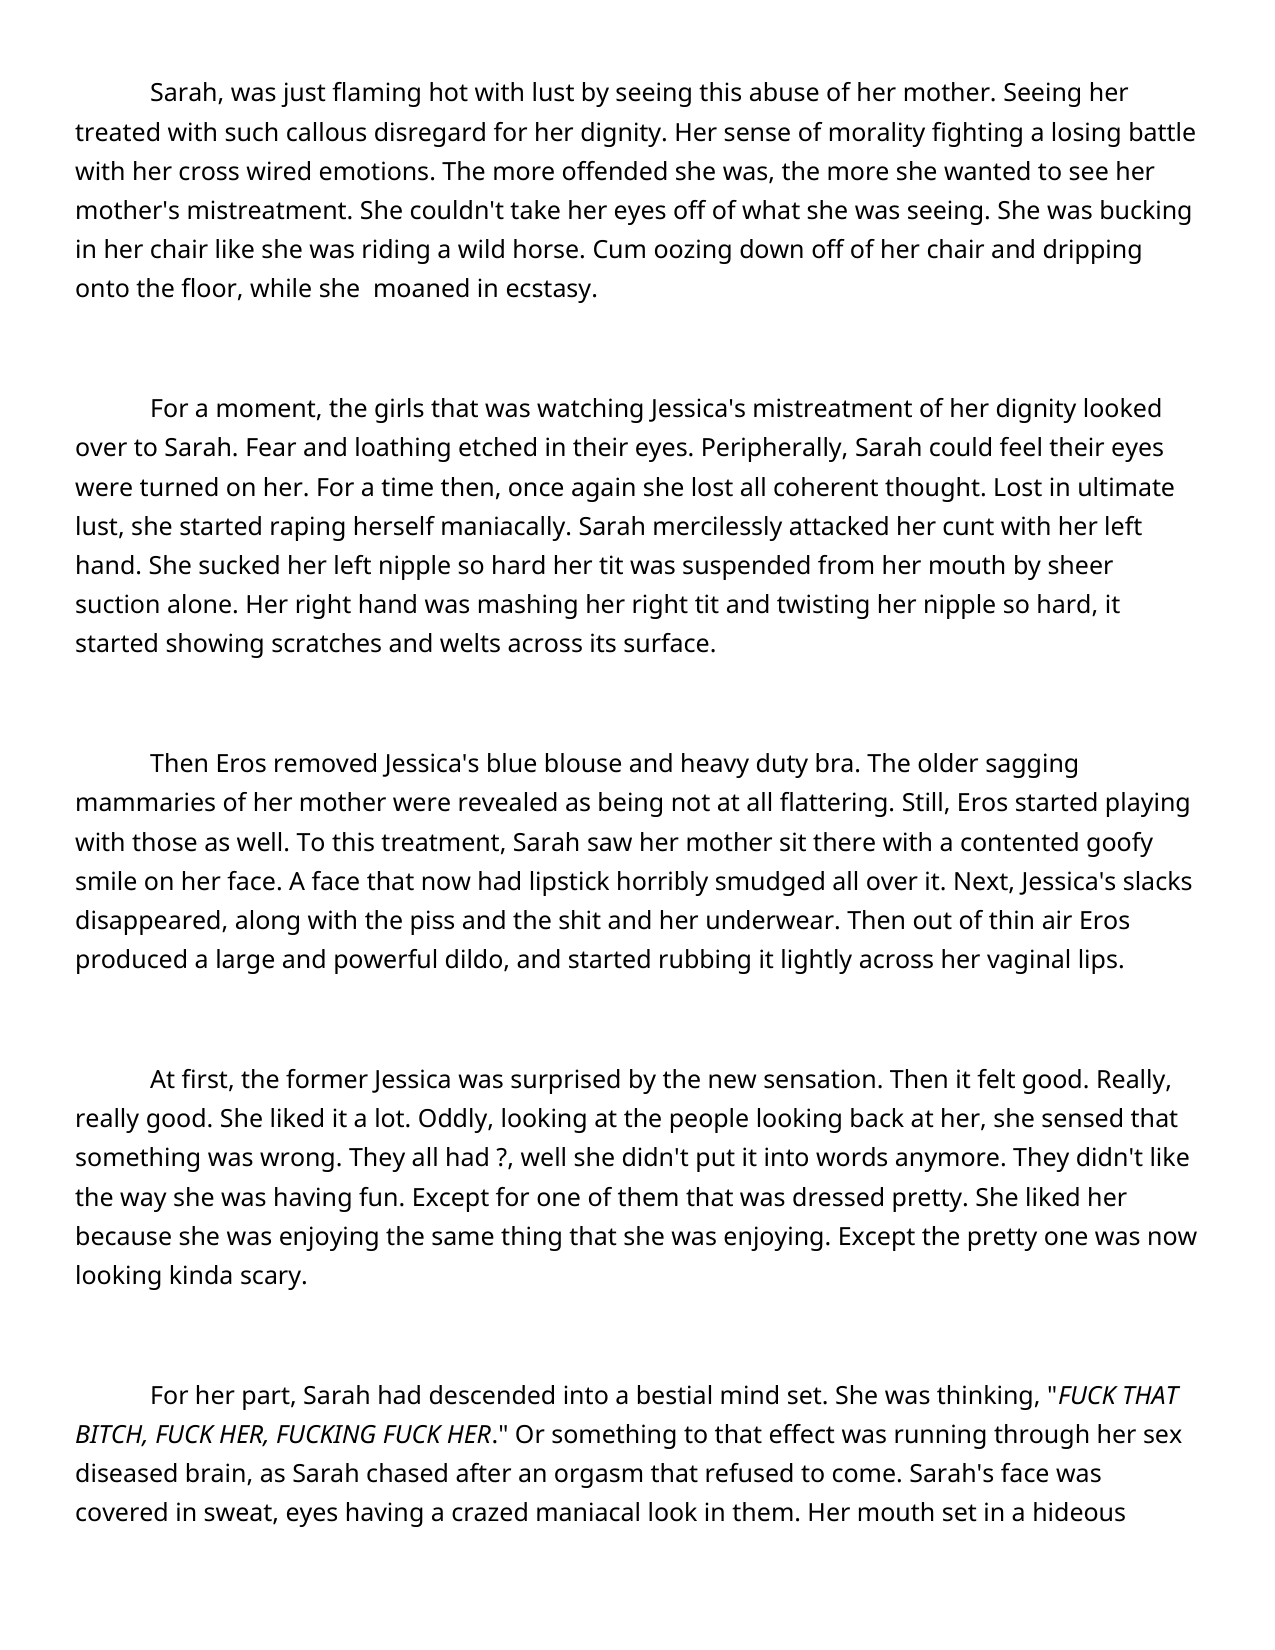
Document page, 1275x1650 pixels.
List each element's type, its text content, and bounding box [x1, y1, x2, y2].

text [75, 1377, 1200, 1529]
text At first, the former Jessica was surprised by the new sensation. Then it felt good. Really, really good. She liked it a lot. Oddly, looking at the people looking back at her, she sensed that something was wrong. They all had ?, well she didn't put it into words anymore. They didn't like the way she was having fun. Except for one of them that was dressed pretty. She liked her because she was enjoying the same thing that she was enjoying. Except the pretty one was now looking kinda scary. [75, 1062, 1200, 1292]
text Then Eros removed Jessica's blue blouse and heavy duty bra. The older sagging mammaries of her mother were revealed as being not at all flattering. Still, Eros started playing with those as well. To this treatment, Sarah saw her mother sit there with a contented goofy smile on her face. A face that now had lipstick horribly smudged all over it. Next, Jessica's slacks disappeared, along with the piss and the shit and her underwear. Then out of thin air Eros produced a large and powerful dildo, and started rubbing it lightly across her vaginal lips. [75, 746, 1200, 976]
text For a moment, the girls that was watching Jessica's mistreatment of her dignity looked over to Sarah. Fear and loathing etched in their eyes. Peripherally, Sarah could feel their eyes were turned on her. For a time then, once again she lost all coherent thought. Lost in ultimate lust, she started raping herself maniacally. Sarah mercilessly attacked her cunt with her left hand. She sucked her left nipple so hard her tit was suspended from her mouth by sheer suction alone. Her right hand was mashing her right tit and twisting her nipple so hard, it started showing scratches and welts across its surface. [75, 391, 1200, 660]
text Sarah, was just flaming hot with lust by seeing this abuse of her mother. Seeing her treated with such callous disregard for her dignity. Her sense of morality fighting a losing battle with her cross wired emotions. The more offended she was, the more she wanted to see her mother's mistreatment. She couldn't take her eyes off of what she was seeing. She was bucking in her chair like she was riding a wild horse. Cum oozing down off of her chair and dripping onto the floor, while she moaned in ecstasy. [75, 75, 1200, 305]
